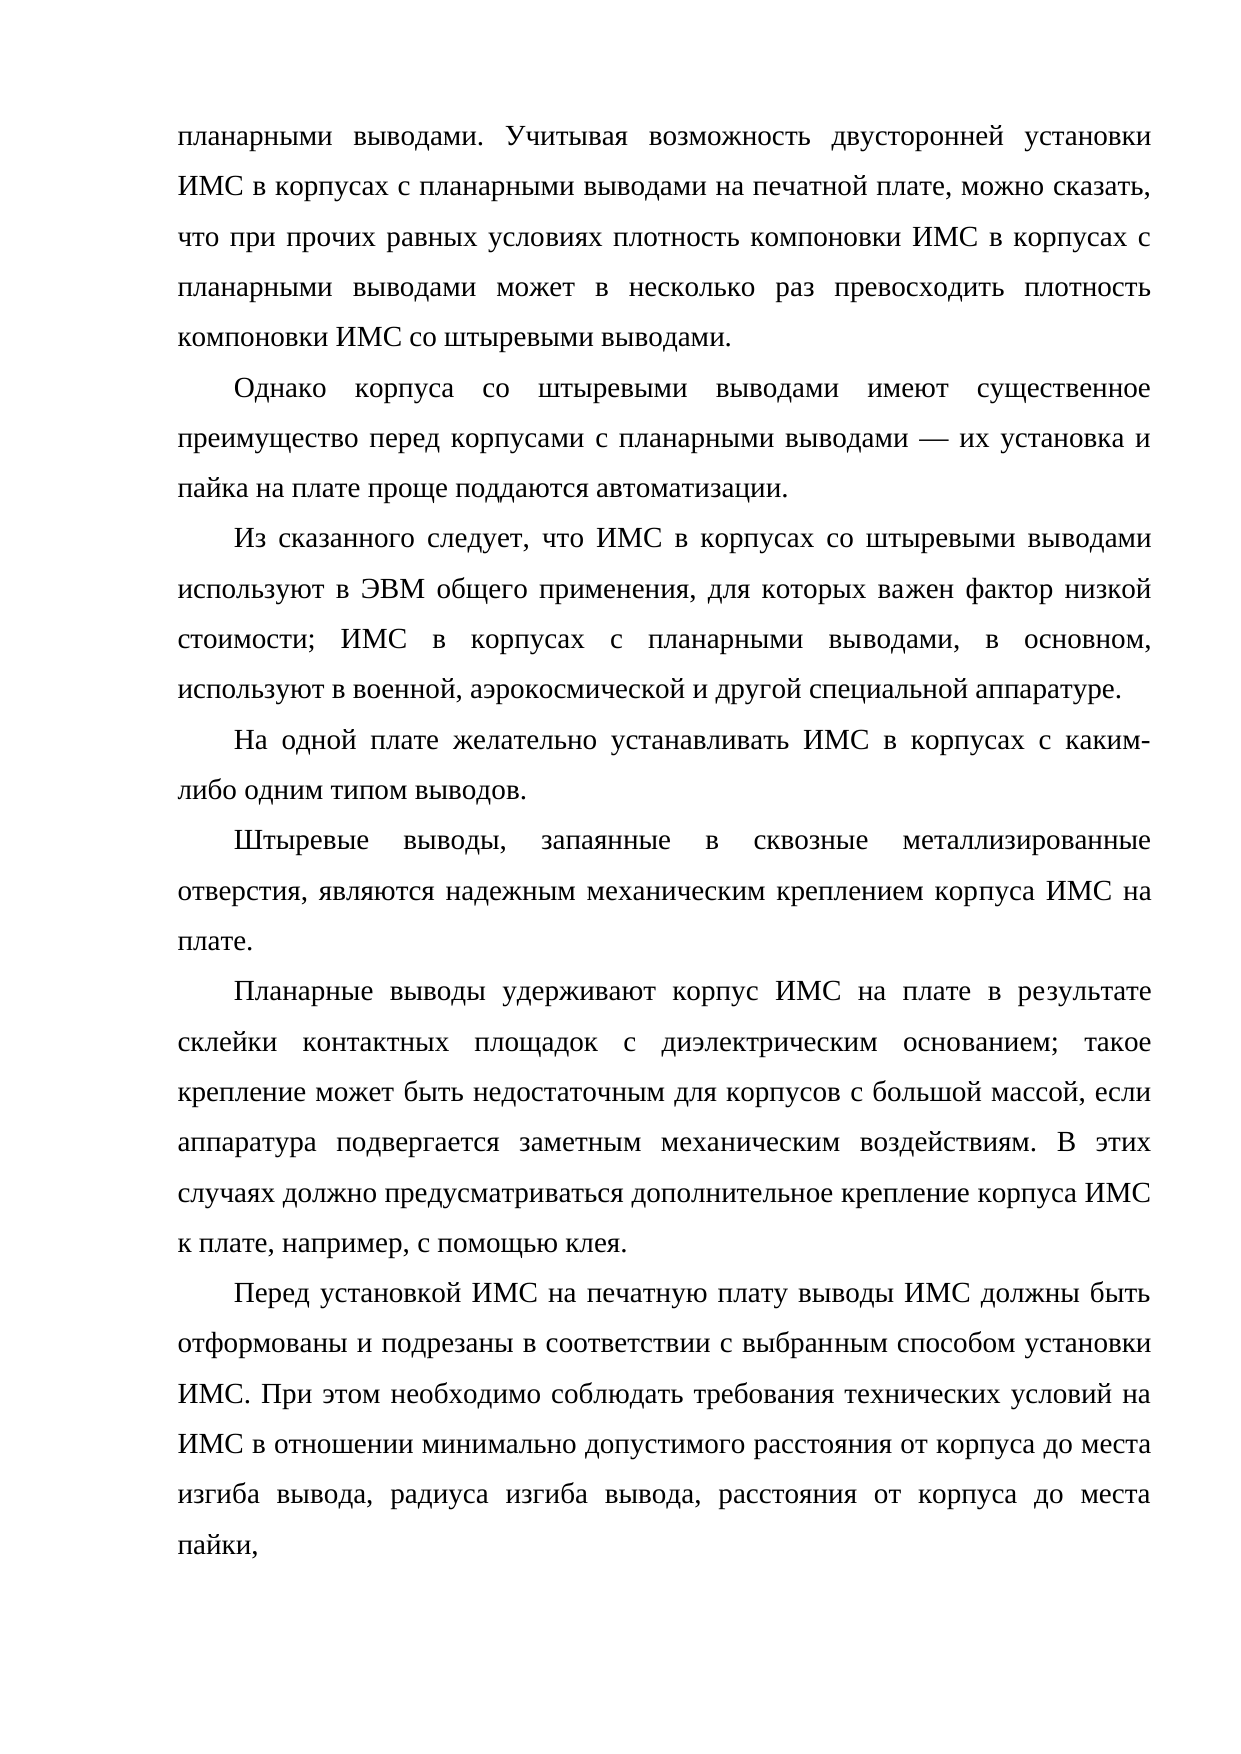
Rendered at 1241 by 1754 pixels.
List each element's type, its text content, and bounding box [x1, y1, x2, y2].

text Однако корпуса со штыревыми выводами имеют существенное преимущество перед корпусами с планарными выводами — их установка и пайка на плате проще поддаются автоматизации. [177, 370, 1152, 504]
text Перед установкой ИМС на печатную плату выводы ИМС должны быть отформованы и подрезаны в соответствии с выбранным способом установки ИМС. При этом необходимо соблюдать требования технических условий на ИМС в отношении минимально допустимого расстояния от корпуса до места изгиба вывода, радиуса изгиба вывода, расстояния от корпуса до места пайки, [177, 1275, 1152, 1560]
text Из сказанного следует, что ИМС в корпусах со штыревыми выводами используют в ЭВМ общего применения, для которых важен фактор низкой стоимости; ИМС в корпусах с планарными выводами, в основном, используют в военной, аэрокосмической и другой специальной аппаратуре. [177, 521, 1152, 705]
text На одной плате желательно устанавливать ИМС в корпусах с каким-либо одним типом выводов. [177, 722, 1152, 806]
text Планарные выводы удерживают корпус ИМС на плате в результате склейки контактных площадок с диэлектрическим основанием; такое крепление может быть недостаточным для корпусов с большой массой, если аппаратура подвергается заметным механическим воздействиям. В этих случаях должно предусматриваться дополнительное крепление корпуса ИМС к плате, например, с помощью клея. [177, 973, 1152, 1258]
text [177, 118, 1152, 353]
text Штыревые выводы, запаянные в сквозные металлизированные отверстия, являются надежным механическим креплением корпуса ИМС на плате. [177, 822, 1152, 957]
